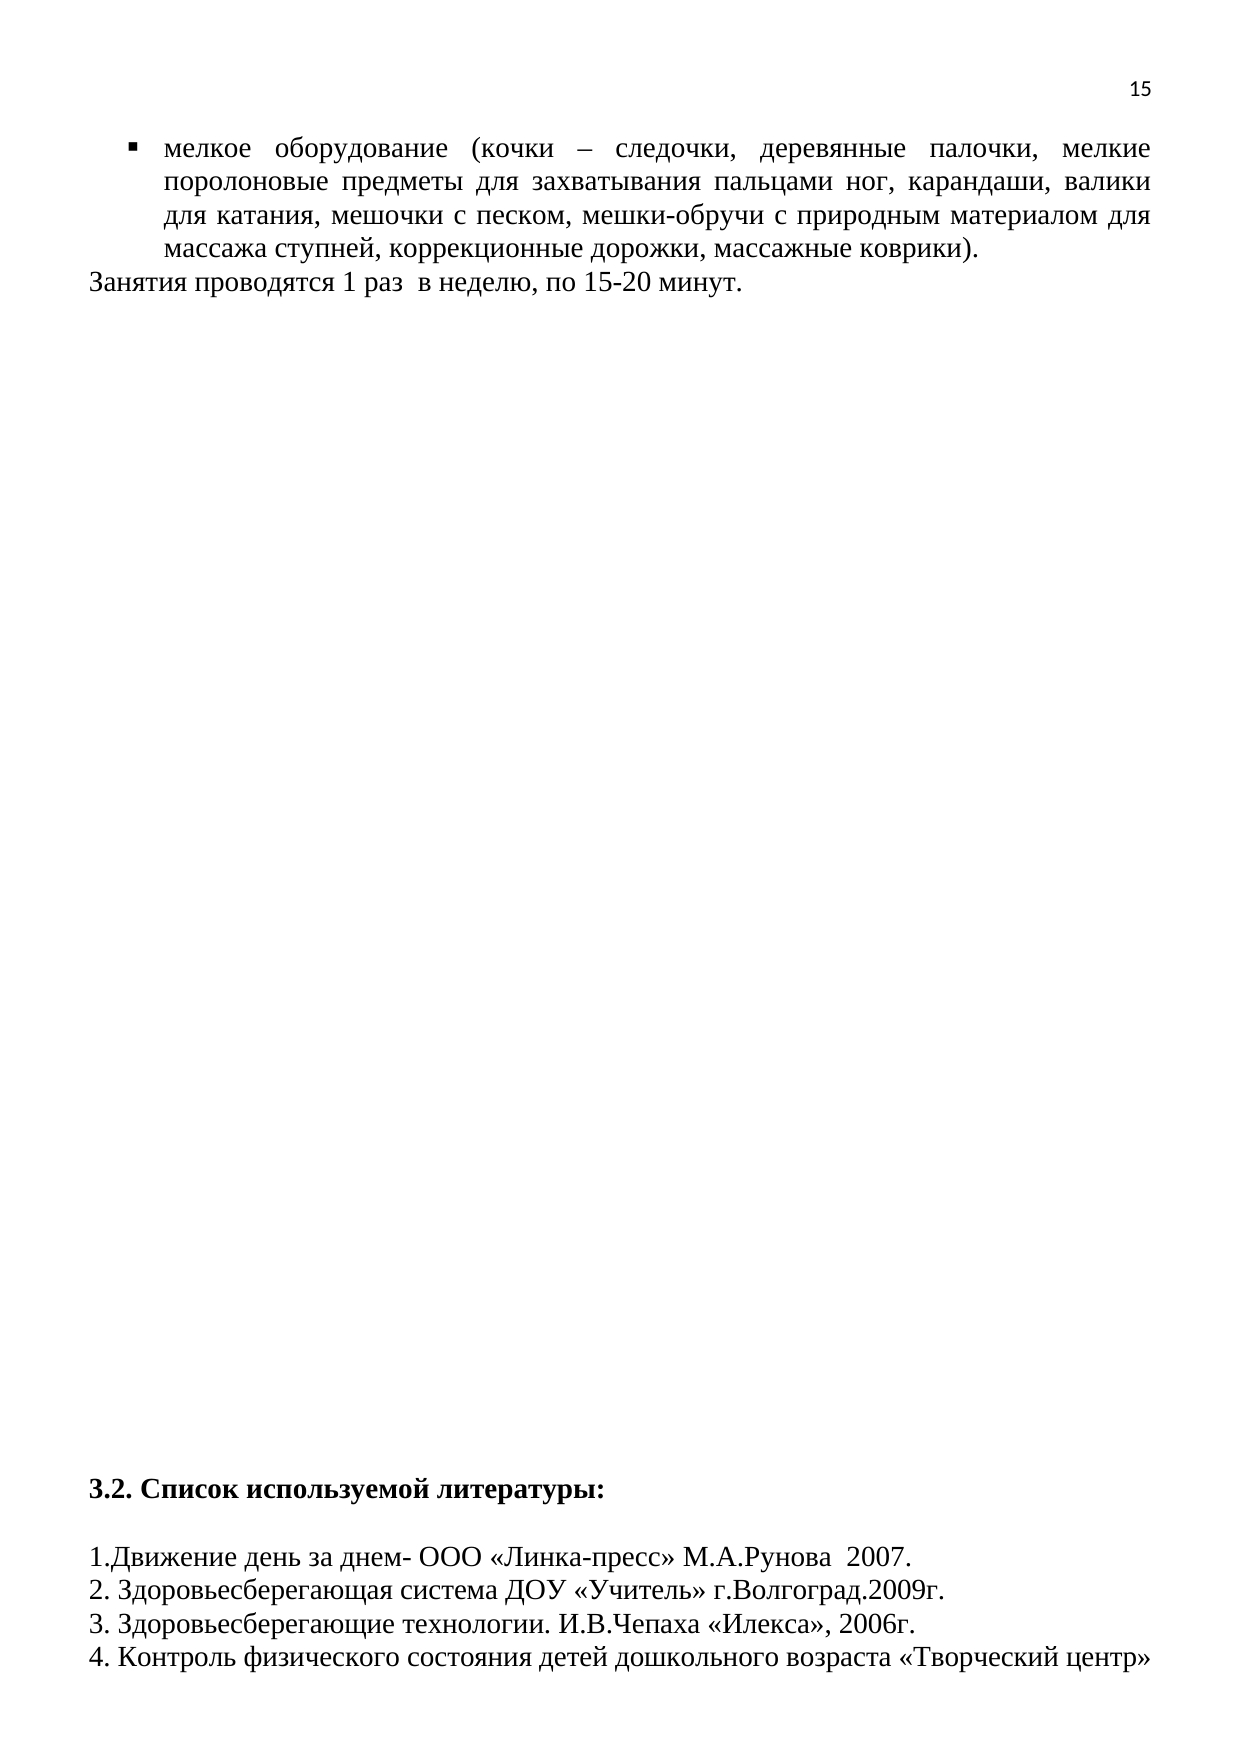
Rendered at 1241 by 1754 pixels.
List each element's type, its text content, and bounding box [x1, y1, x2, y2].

text 3.2. Список используемой литературы: [89, 1472, 1152, 1505]
list мелкое оборудование (кочки – следочки, деревянные палочки, мелкие поролоновые предметы для захватывания пальцами ног, карандаши, валики для катания, мешочки с песком, мешки-обручи с природным материалом для массажа ступней, коррекционные дорожки, массажные коврики). [126, 130, 1152, 264]
text 1.Движение день за днем- ООО «Линка-пресс» М.А.Рунова 2007. [89, 1539, 1152, 1572]
text 2. Здоровьесберегающая система ДОУ «Учитель» г.Волгоград.2009г. [89, 1572, 1152, 1606]
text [89, 1639, 1152, 1673]
text 3. Здоровьесберегающие технологии. И.В.Чепаха «Илекса», 2006г. [89, 1606, 1152, 1639]
text Занятия проводятся 1 раз в неделю, по 15-20 минут. [89, 264, 1152, 298]
